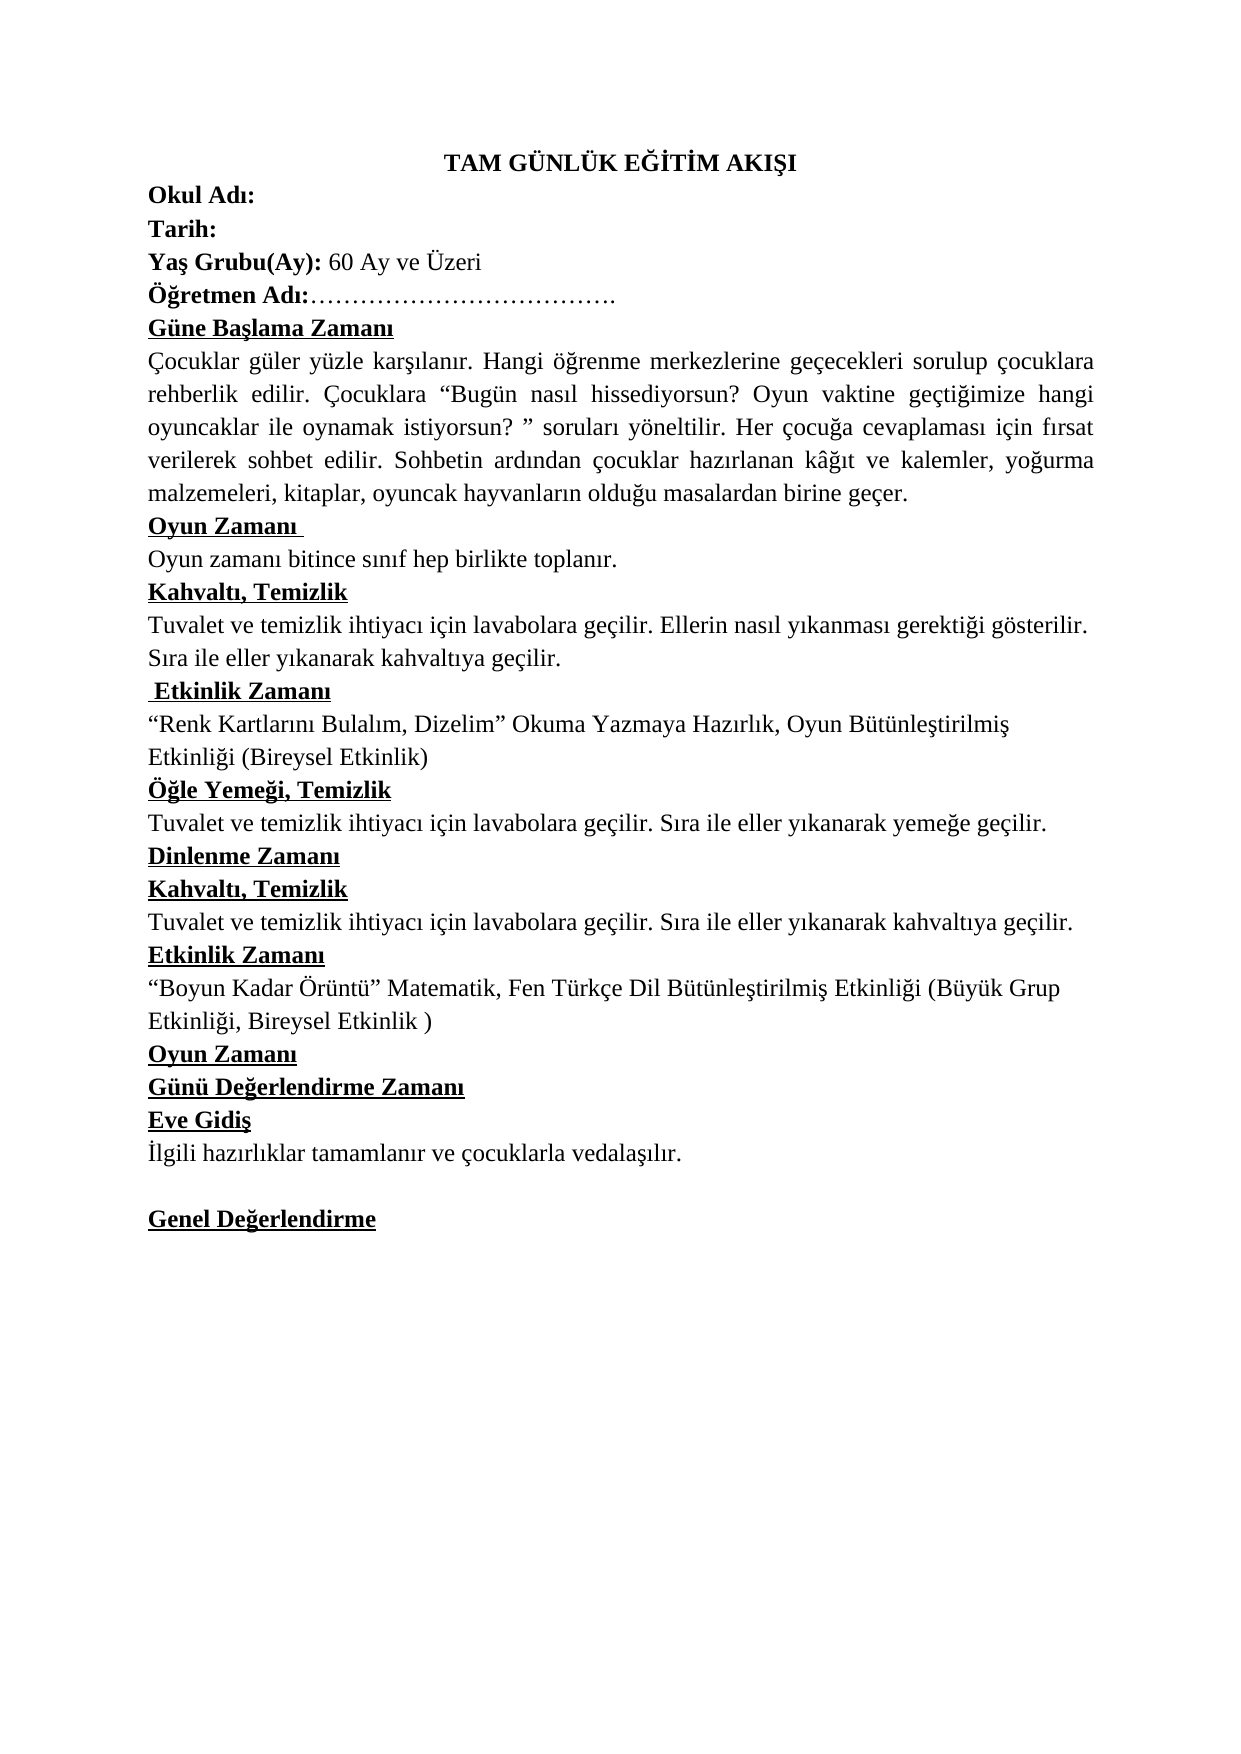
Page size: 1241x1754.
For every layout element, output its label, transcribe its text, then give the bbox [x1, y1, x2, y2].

text Etkinlik Zamanı [148, 676, 1093, 705]
text Çocuklar güler yüzle karşılanır. Hangi öğrenme merkezlerine geçecekleri sorulup çocuklara rehberlik edilir. Çocuklara “Bugün nasıl hissediyorsun? Oyun vaktine geçtiğimize hangi oyuncaklar ile oynamak istiyorsun? ” soruları yöneltilir. Her çocuğa cevaplaması için fırsat verilerek sohbet edilir. Sohbetin ardından çocuklar hazırlanan kâğıt ve kalemler, yoğurma malzemeleri, kitaplar, oyuncak hayvanların olduğu masalardan birine geçer. [148, 346, 1095, 507]
text Tuvalet ve temizlik ihtiyacı için lavabolara geçilir. Sıra ile eller yıkanarak kahvaltıya geçilir. [148, 907, 1093, 936]
text Eve Gidiş [148, 1105, 1093, 1134]
text İlgili hazırlıklar tamamlanır ve çocuklarla vedalaşılır. [148, 1138, 1093, 1167]
text TAM GÜNLÜK EĞİTİM AKIŞI [148, 148, 1093, 176]
text Tuvalet ve temizlik ihtiyacı için lavabolara geçilir. Sıra ile eller yıkanarak yemeğe geçilir. [148, 808, 1093, 837]
text “Boyun Kadar Örüntü” Matematik, Fen Türkçe Dil Bütünleştirilmiş Etkinliği (Büyük Grup Etkinliği, Bireysel Etkinlik ) [148, 973, 1093, 1035]
text Dinlenme Zamanı [148, 841, 1093, 870]
text Etkinlik Zamanı [148, 940, 1093, 969]
text Genel Değerlendirme [148, 1204, 1093, 1233]
text Öğretmen Adı:………………………………. [148, 280, 1093, 308]
text Kahvaltı, Temizlik [148, 577, 1093, 606]
text Oyun zamanı bitince sınıf hep birlikte toplanır. [148, 544, 1093, 573]
text Yaş Grubu(Ay): 60 Ay ve Üzeri [148, 247, 1093, 275]
text Güne Başlama Zamanı [148, 313, 1093, 341]
text Oyun Zamanı [148, 1039, 1093, 1068]
text “Renk Kartlarını Bulalım, Dizelim” Okuma Yazmaya Hazırlık, Oyun Bütünleştirilmiş Etkinliği (Bireysel Etkinlik) [148, 709, 1093, 771]
text Tuvalet ve temizlik ihtiyacı için lavabolara geçilir. Ellerin nasıl yıkanması gerektiği gösterilir. Sıra ile eller yıkanarak kahvaltıya geçilir. [148, 610, 1093, 672]
text Günü Değerlendirme Zamanı [148, 1072, 1093, 1101]
text Kahvaltı, Temizlik [148, 874, 1093, 903]
text Tarih: [148, 214, 1093, 242]
text Okul Adı: [148, 181, 1093, 209]
text Oyun Zamanı [148, 511, 1093, 539]
text Öğle Yemeği, Temizlik [148, 775, 1093, 804]
